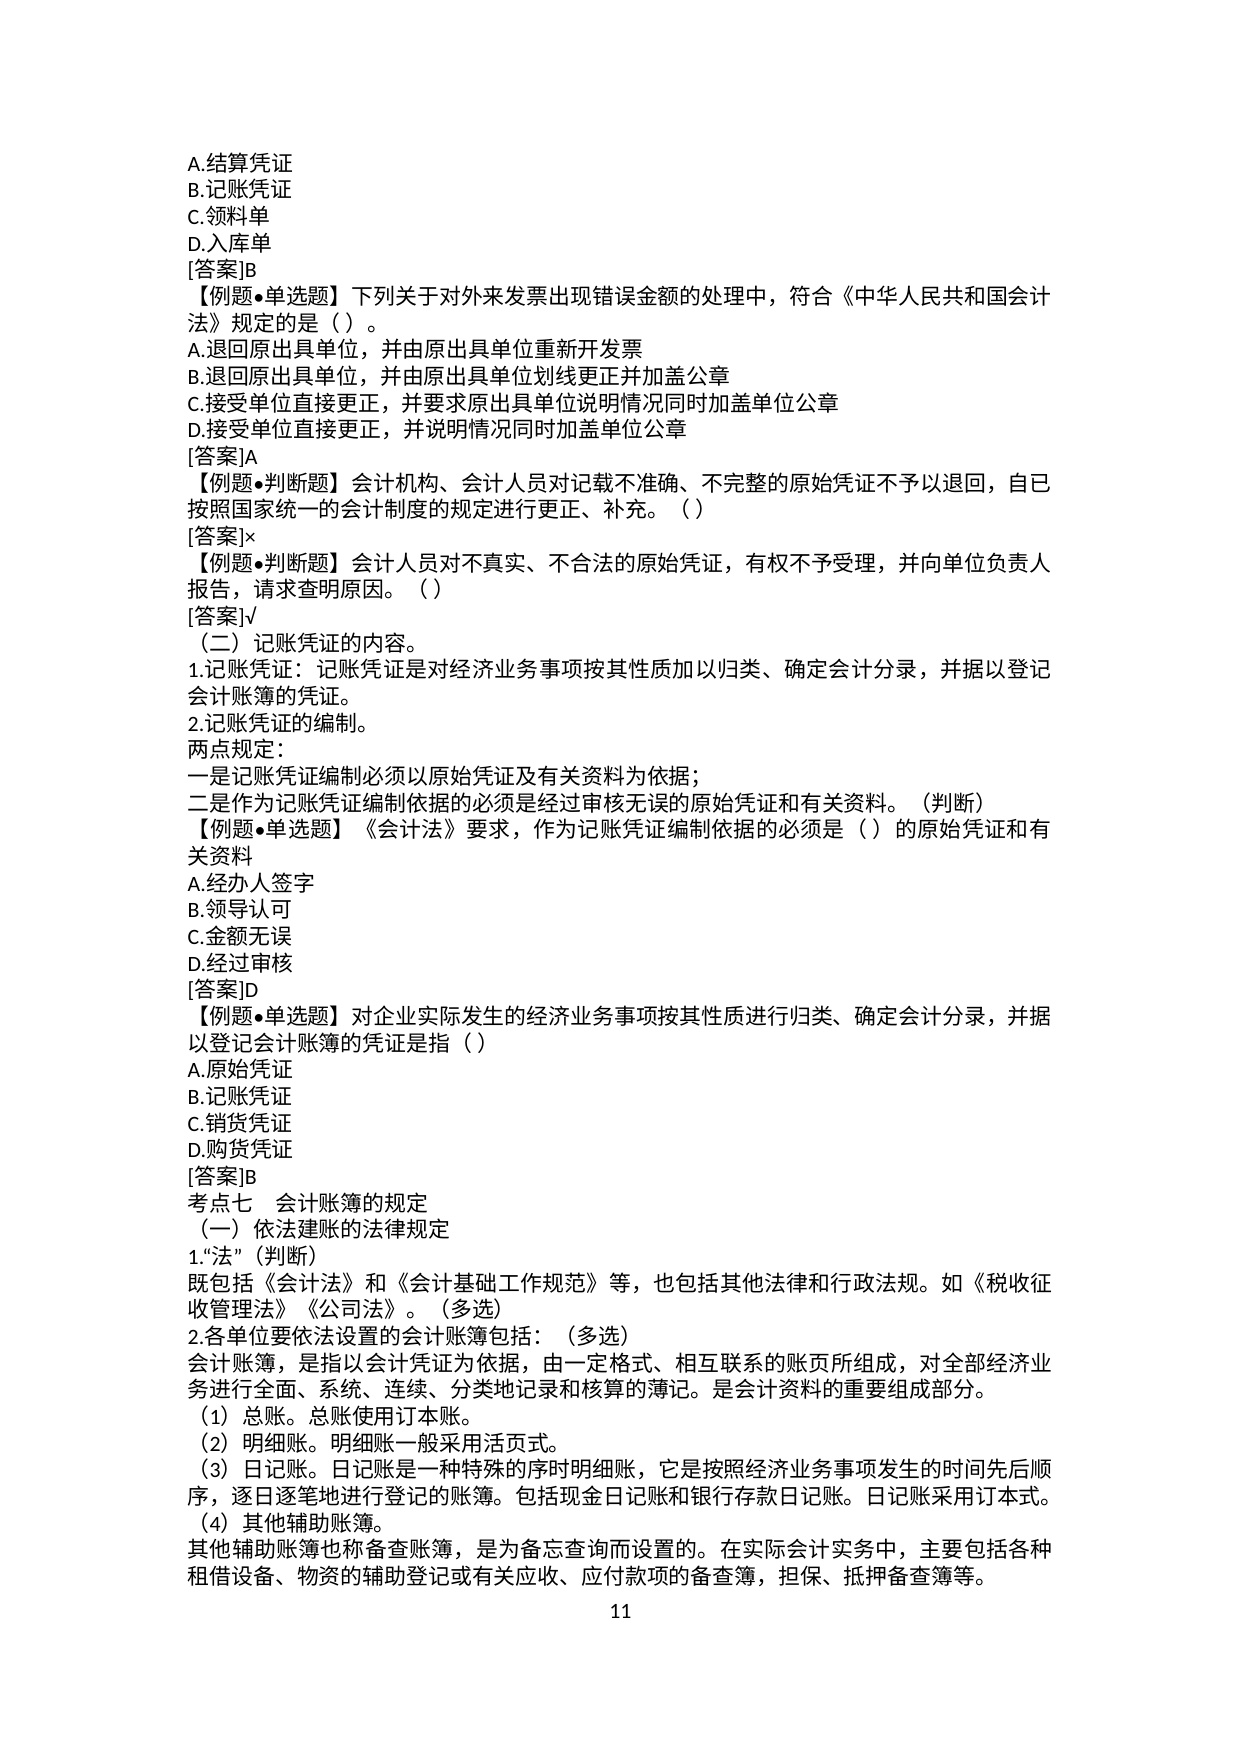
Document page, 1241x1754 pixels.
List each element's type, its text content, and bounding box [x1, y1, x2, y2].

text （4）其他辅助账簿。 [187, 1510, 1053, 1537]
text [答案]B [187, 257, 1053, 283]
text B.记账凭证 [187, 1083, 1053, 1110]
text [答案]D [187, 977, 1053, 1003]
text D.购货凭证 [187, 1137, 1053, 1163]
text C.接受单位直接更正，并要求原出具单位说明情况同时加盖单位公章 [187, 390, 1053, 417]
text B.领导认可 [187, 897, 1053, 923]
text 会计账簿，是指以会计凭证为依据，由一定格式、相互联系的账页所组成，对全部经济业务进行全面、系统、连续、分类地记录和核算的薄记。是会计资料的重要组成部分。 [187, 1350, 1053, 1403]
text 【例题•单选题】下列关于对外来发票出现错误金额的处理中，符合《中华人民共和国会计法》规定的是（ ）。 [187, 283, 1053, 337]
text A.原始凭证 [187, 1057, 1053, 1083]
text [答案]√ [187, 603, 1053, 630]
text B.记账凭证 [187, 177, 1053, 203]
text A.结算凭证 [187, 150, 1053, 177]
text [答案]B [187, 1163, 1053, 1190]
text A.退回原出具单位，并由原出具单位重新开发票 [187, 337, 1053, 363]
text 两点规定： [187, 737, 1053, 763]
text C.领料单 [187, 203, 1053, 230]
text [答案]× [187, 523, 1053, 550]
text （2）明细账。明细账一般采用活页式。 [187, 1430, 1053, 1457]
text [答案]A [187, 443, 1053, 470]
text （一）依法建账的法律规定 [187, 1217, 1053, 1243]
text 【例题•判断题】会计机构、会计人员对记载不准确、不完整的原始凭证不予以退回，自已按照国家统一的会计制度的规定进行更正、补充。（ ） [187, 470, 1053, 523]
text 【例题•单选题】《会计法》要求，作为记账凭证编制依据的必须是（ ）的原始凭证和有关资料 [187, 817, 1053, 870]
text 既包括《会计法》和《会计基础工作规范》等，也包括其他法律和行政法规。如《税收征收管理法》《公司法》。（多选） [187, 1270, 1053, 1323]
text 1.记账凭证：记账凭证是对经济业务事项按其性质加以归类、确定会计分录，并据以登记会计账簿的凭证。 [187, 657, 1053, 710]
text （二）记账凭证的内容。 [187, 630, 1053, 657]
text 其他辅助账簿也称备查账簿，是为备忘查询而设置的。在实际会计实务中，主要包括各种租借设备、物资的辅助登记或有关应收、应付款项的备查簿，担保、抵押备查簿等。 [187, 1537, 1053, 1590]
text 考点七 会计账簿的规定 [187, 1190, 1053, 1217]
text 【例题•判断题】会计人员对不真实、不合法的原始凭证，有权不予受理，并向单位负责人报告，请求查明原因。（ ） [187, 550, 1053, 603]
text （3）日记账。日记账是一种特殊的序时明细账，它是按照经济业务事项发生的时间先后顺序，逐日逐笔地进行登记的账簿。包括现金日记账和银行存款日记账。日记账采用订本式。 [187, 1457, 1053, 1510]
text A.经办人签字 [187, 870, 1053, 897]
text 【例题•单选题】对企业实际发生的经济业务事项按其性质进行归类、确定会计分录，并据以登记会计账簿的凭证是指（ ） [187, 1003, 1053, 1057]
text 二是作为记账凭证编制依据的必须是经过审核无误的原始凭证和有关资料。（判断） [187, 790, 1053, 817]
text D.入库单 [187, 230, 1053, 257]
text 2.记账凭证的编制。 [187, 710, 1053, 737]
text 1.“法”（判断） [187, 1243, 1053, 1270]
text B.退回原出具单位，并由原出具单位划线更正并加盖公章 [187, 363, 1053, 390]
text 一是记账凭证编制必须以原始凭证及有关资料为依据； [187, 763, 1053, 790]
text D.经过审核 [187, 950, 1053, 977]
text C.销货凭证 [187, 1110, 1053, 1137]
text 2.各单位要依法设置的会计账簿包括：（多选） [187, 1323, 1053, 1350]
text C.金额无误 [187, 923, 1053, 950]
text （1）总账。总账使用订本账。 [187, 1403, 1053, 1430]
text D.接受单位直接更正，并说明情况同时加盖单位公章 [187, 417, 1053, 443]
